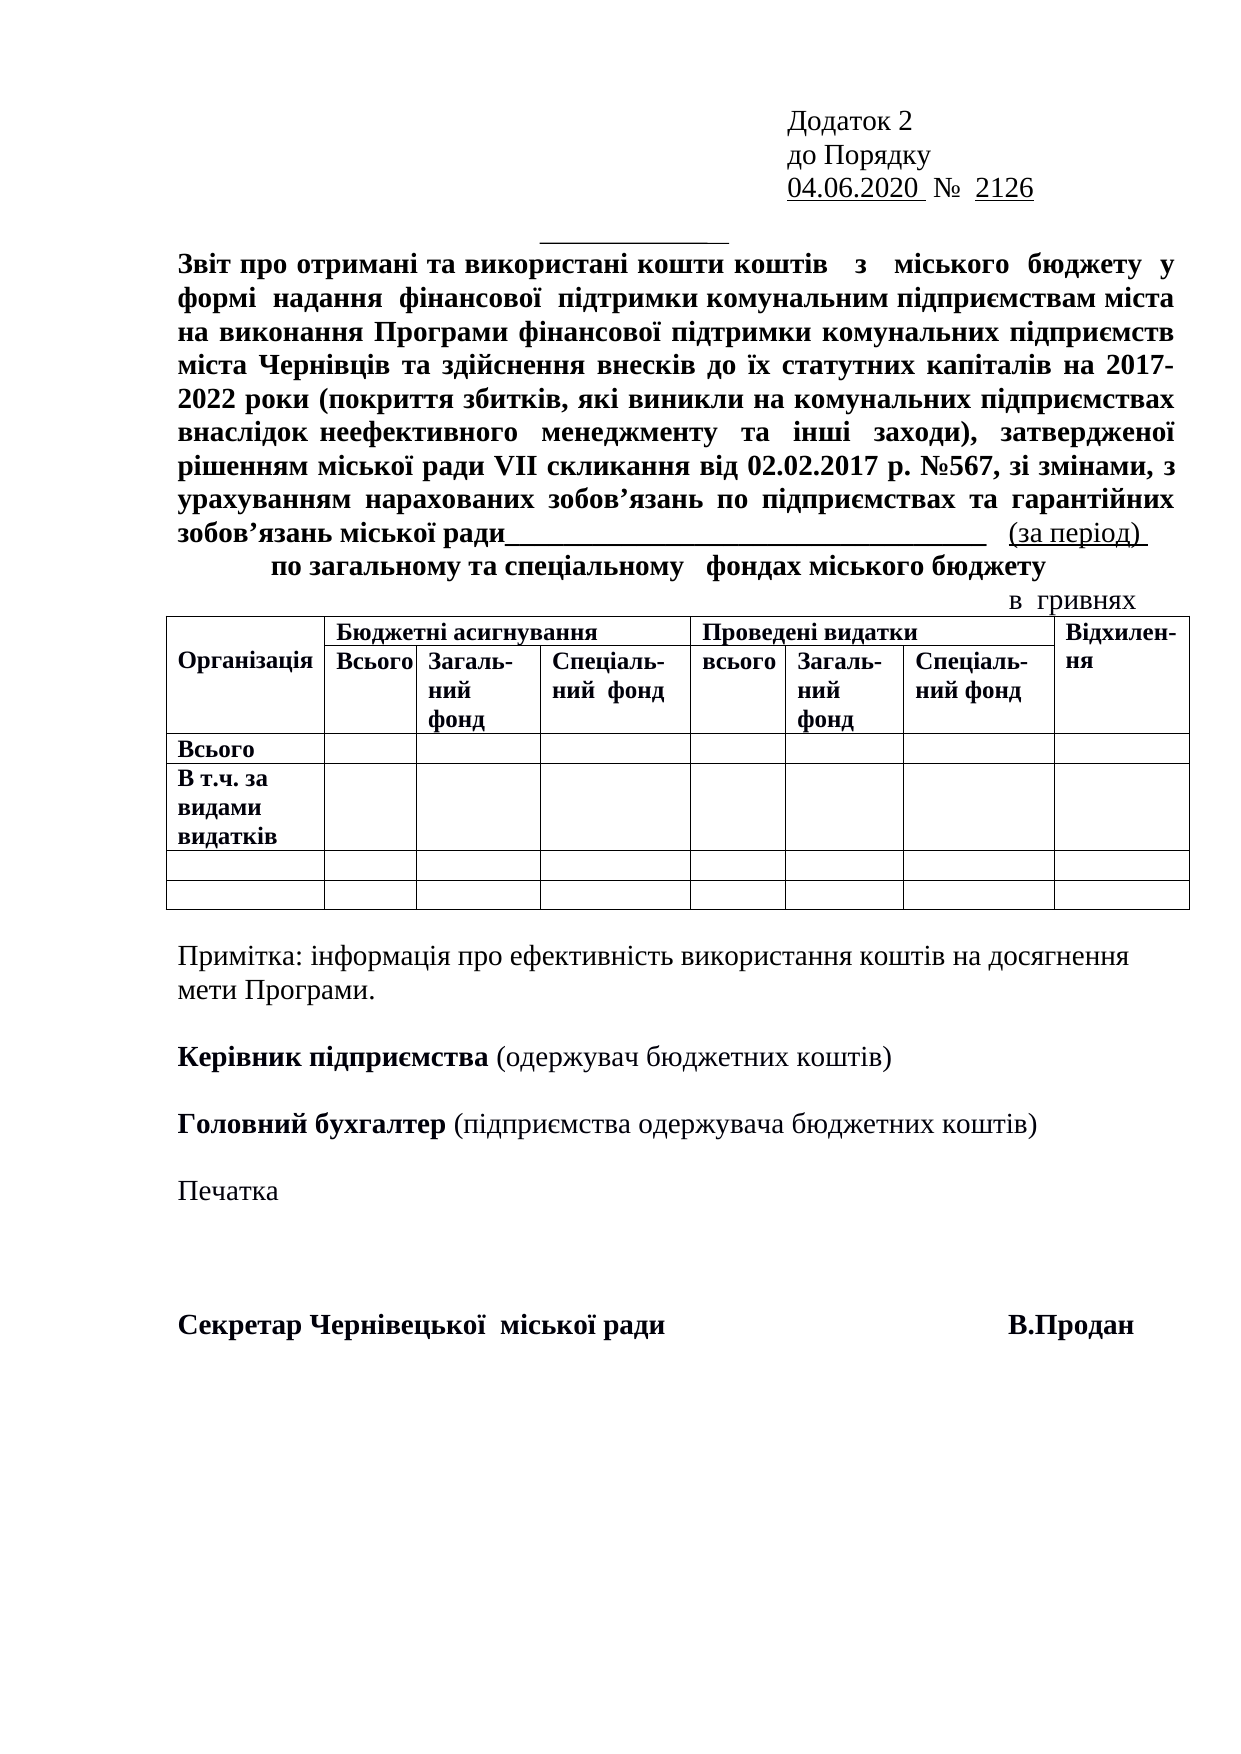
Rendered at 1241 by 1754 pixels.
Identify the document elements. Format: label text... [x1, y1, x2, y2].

table_cell [325, 881, 416, 909]
table_cell [325, 764, 416, 850]
text в гривнях [177, 582, 1175, 616]
table_cell [904, 764, 1054, 850]
table_cell [1055, 734, 1189, 762]
table_cell [786, 881, 903, 909]
table_cell Спеціаль- ний фонд [904, 646, 1054, 733]
text по загальному та спеціальному фондах міського бюджету [177, 548, 1140, 582]
table_cell [786, 764, 903, 850]
table_cell [691, 851, 785, 879]
text 04.06.2020 № 2126 [787, 171, 1175, 204]
table_cell [417, 764, 540, 850]
table_cell Загаль- ний фонд [417, 646, 540, 733]
table_cell [325, 851, 416, 879]
table_cell [541, 881, 690, 909]
table_cell [541, 851, 690, 879]
table_header Організація [167, 617, 324, 733]
table_cell [786, 851, 903, 879]
table_header Бюджетні асигнування [325, 617, 690, 645]
table_cell [417, 851, 540, 879]
table_cell Всього [167, 734, 324, 762]
table_cell [541, 764, 690, 850]
table_cell [325, 734, 416, 762]
table_cell [1055, 881, 1189, 909]
text Секретар Чернівецької міської ради В.Продан [177, 1307, 1175, 1341]
table_cell [541, 734, 690, 762]
table_cell [904, 851, 1054, 879]
table_cell В т.ч. за видами видатків [167, 764, 324, 850]
table_cell [417, 734, 540, 762]
text Звіт про отримані та використані кошти коштів з міського бюджету у формі надання фінансової підтримки комунальним підприємствам міста на виконання Програми фінансової підтримки комунальних підприємств міста Чернівців та здійснення внесків до їх статутних капіталів на 2017- 2022 роки (покриття збитків, які виникли на комунальних підприємствах внаслідок неефективного менеджменту та інші заходи), затвердженої рішенням міської ради VII скликання від 02.02.2017 р. №567, зі змінами, з урахуванням нарахованих зобов’язань по підприємствах та гарантійних зобов’язань міської ради_________________________________ (за період) [177, 238, 1175, 548]
table_cell Спеціаль- ний фонд [541, 646, 690, 733]
text до Порядку [787, 137, 1175, 171]
text Керівник підприємства (одержувач бюджетних коштів) [177, 1039, 1175, 1072]
table_cell [1055, 851, 1189, 879]
table_cell [1055, 764, 1189, 850]
table_header Відхилен-ня [1055, 617, 1189, 733]
table_header Проведені видатки [691, 617, 1054, 645]
text Примітка: інформація про ефективність використання коштів на досягнення мети Програми. [177, 938, 1175, 1005]
table_cell [167, 851, 324, 879]
table_cell [417, 881, 540, 909]
text Головний бухгалтер (підприємства одержувача бюджетних коштів) [177, 1106, 1175, 1139]
table_cell Всього [325, 646, 416, 733]
table_cell [691, 881, 785, 909]
table_cell [904, 881, 1054, 909]
table_cell всього [691, 646, 785, 733]
table_cell [691, 734, 785, 762]
table_cell [904, 734, 1054, 762]
text Печатка [177, 1173, 1175, 1207]
table_cell [691, 764, 785, 850]
table_cell [167, 881, 324, 909]
text Додаток 2 [787, 103, 1175, 137]
table_cell Загаль- ний фонд [786, 646, 903, 733]
table_cell [786, 734, 903, 762]
